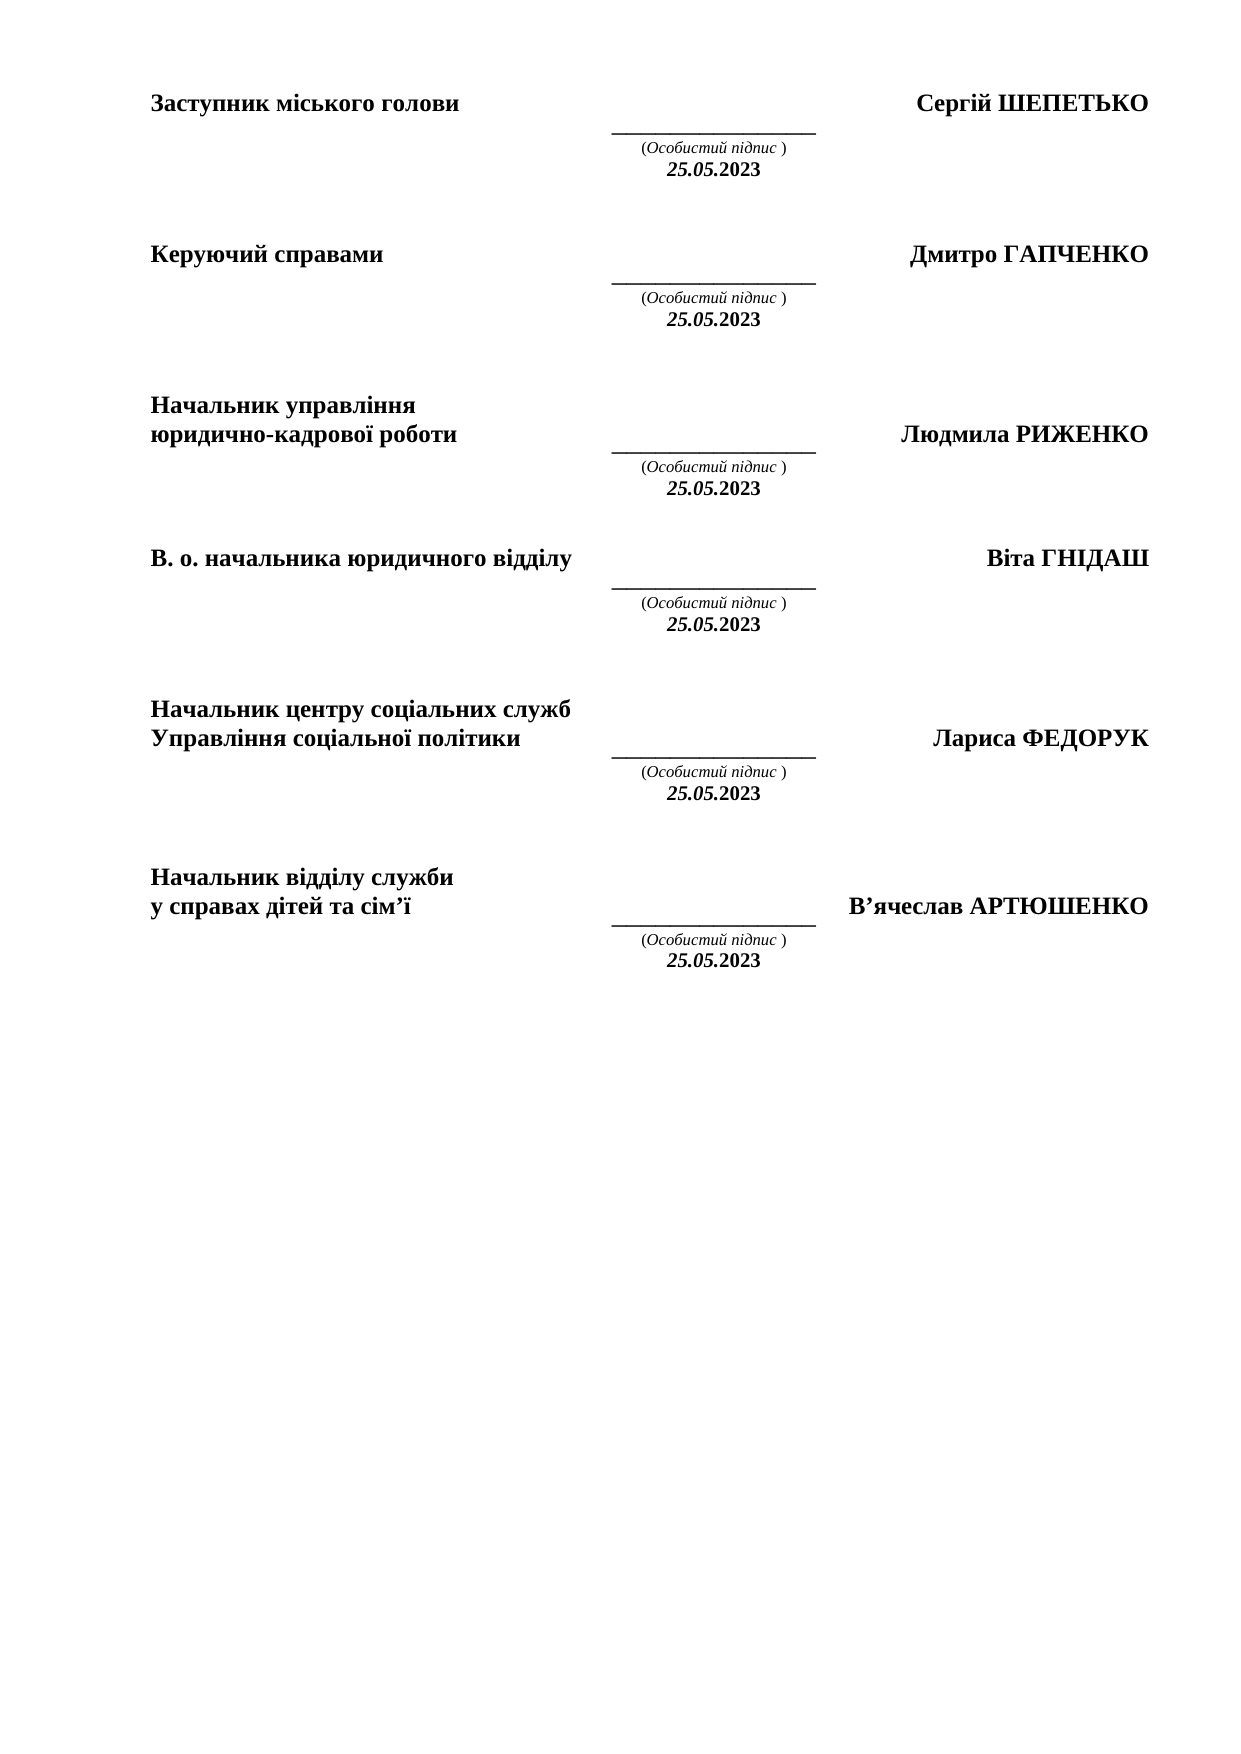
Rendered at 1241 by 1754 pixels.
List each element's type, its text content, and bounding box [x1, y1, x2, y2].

table_cell Людмила РИЖЕНКО [831, 390, 1160, 543]
table_cell Лариса ФЕДОРУК [831, 694, 1160, 862]
table_cell Начальник центру соціальних служб Управління соціальної політики [139, 694, 596, 862]
table_cell Дмитро ГАПЧЕНКО [831, 239, 1160, 390]
table_cell ______________ (Особистий підпис ) 25.05.2023 [596, 390, 831, 543]
table_header Заступник міського голови [139, 89, 596, 239]
table_header ______________ (Особистий підпис ) 25.05.2023 [596, 89, 831, 239]
table_cell Віта ГНІДАШ [831, 544, 1160, 694]
table_cell ______________ (Особистий підпис ) 25.05.2023 [596, 239, 831, 390]
table_cell Керуючий справами [139, 239, 596, 390]
table_cell В’ячеслав АРТЮШЕНКО [831, 862, 1160, 1030]
table_header Сергій ШЕПЕТЬКО [831, 89, 1160, 239]
table_cell Начальник управління юридично-кадрової роботи [139, 390, 596, 543]
table_cell В. о. начальника юридичного відділу [139, 544, 596, 694]
table_cell ______________ (Особистий підпис ) 25.05.2023 [596, 694, 831, 862]
table_cell ______________ (Особистий підпис ) 25.05.2023 [596, 862, 831, 1030]
table_cell ______________ (Особистий підпис ) 25.05.2023 [596, 544, 831, 694]
table_cell Начальник відділу служби у справах дітей та сім’ї [139, 862, 596, 1030]
